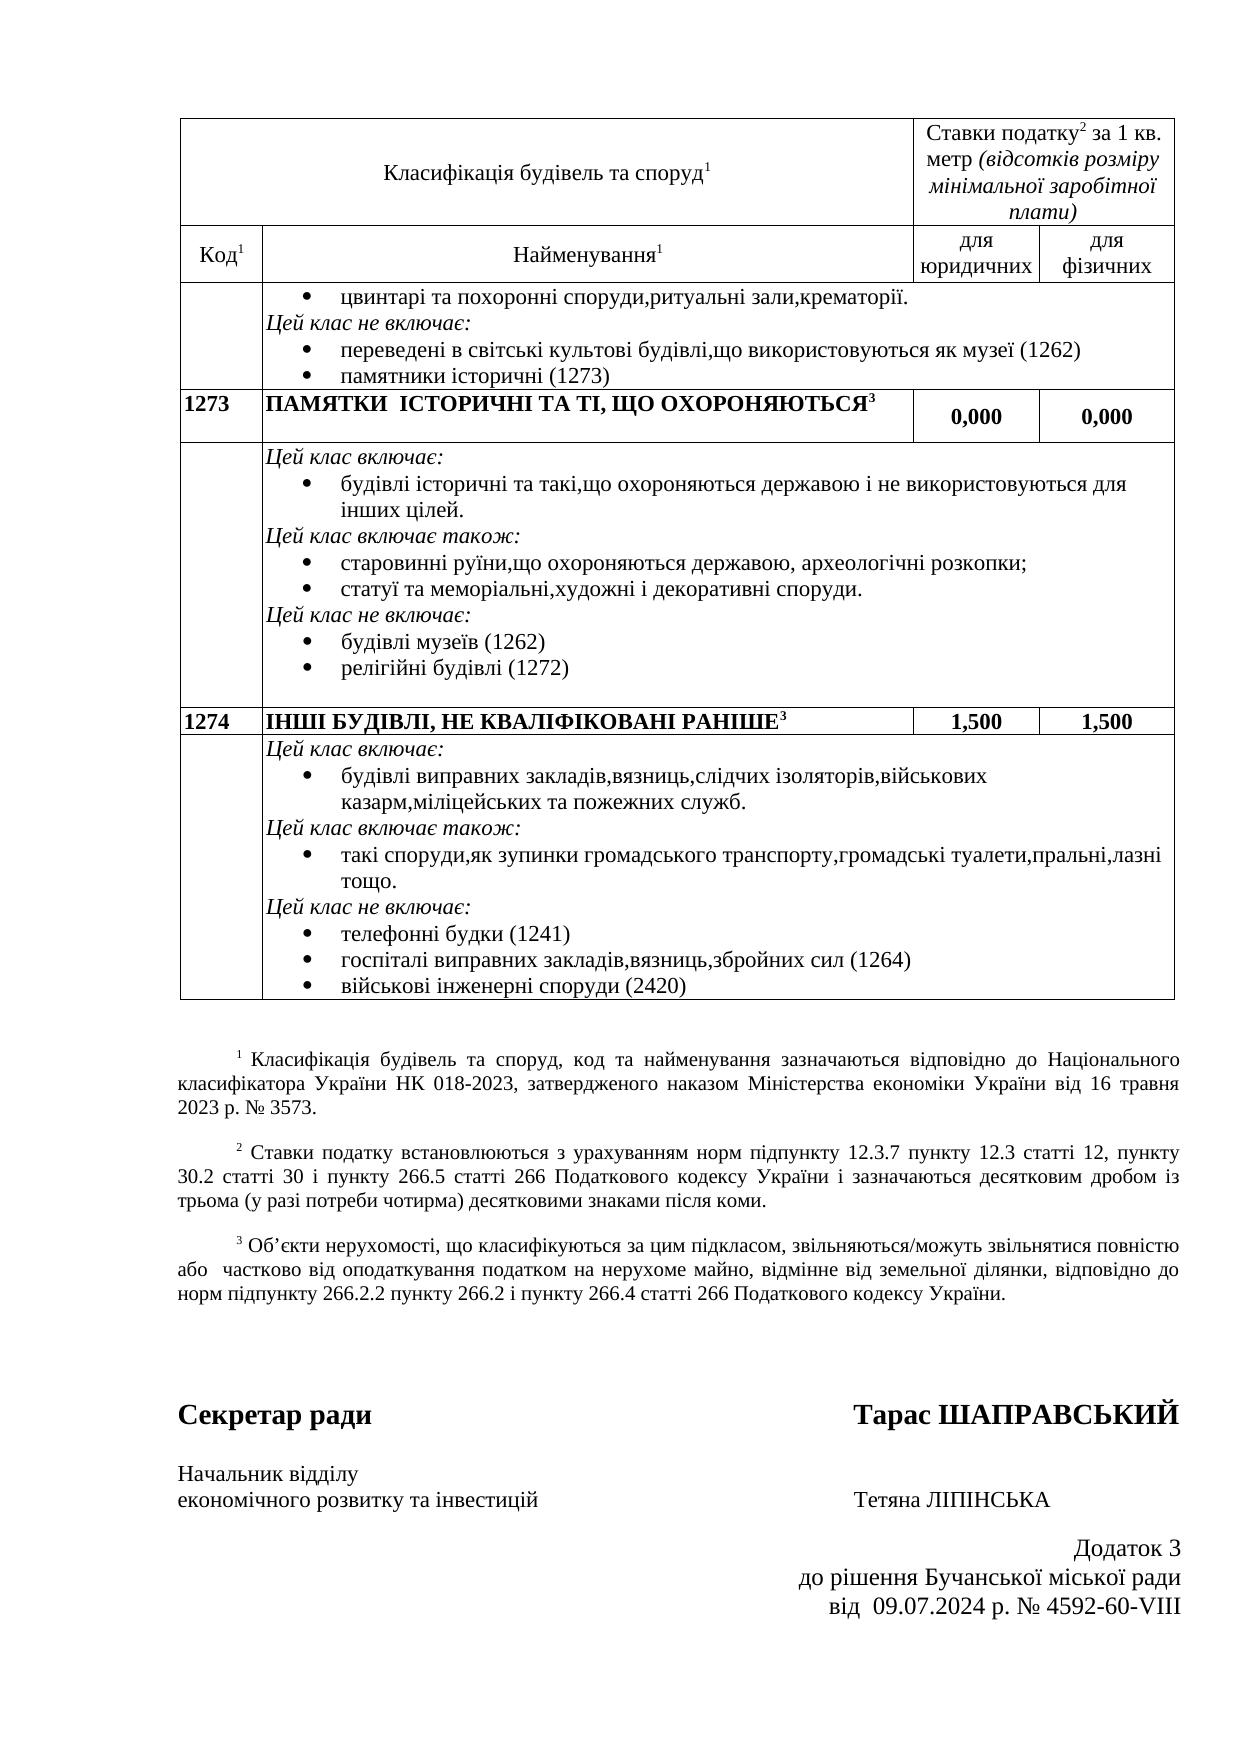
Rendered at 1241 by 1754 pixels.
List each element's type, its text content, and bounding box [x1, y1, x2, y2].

text Додаток 3 [177, 1533, 1181, 1562]
table_cell 1274 [181, 708, 262, 734]
table_cell Цей клас включає: будівлі виправних закладів,вязниць,слідчих ізоляторів,військових казарм,міліцейських та пожежних служб. Цей клас включає також: такі споруди,як зупинки громадського транспорту,громадські туалети,пральні,лазні тощо. Цей клас не включає: телефонні будки (1241) госпіталі виправних закладів,вязниць,збройних сил (1264) військові інженерні споруди (2420) [263, 735, 1174, 999]
text 2 Ставки податку встановлюються з урахуванням норм підпункту 12.3.7 пункту 12.3 статті 12, пункту 30.2 статті 30 і пункту 266.5 статті 266 Податкового кодексу України і зазначаються десятковим дробом із трьома (у разі потреби чотирма) десятковими знаками після коми. [177, 1140, 1181, 1212]
table_header Класифікація будівель та споруд1 [181, 119, 913, 224]
table_cell ІНШІ БУДІВЛІ, НЕ КВАЛІФІКОВАНІ РАНІШЕ3 [263, 708, 913, 734]
text 1 Класифікація будівель та споруд, код та найменування зазначаються відповідно до Національного класифікатора України НК 018-2023, затвердженого наказом Міністерства економіки України від 16 травня 2023 р. № 3573. [177, 1047, 1181, 1119]
table_cell 1273 [181, 390, 262, 442]
table_cell [181, 283, 262, 388]
table_cell Найменування1 [263, 226, 913, 282]
table_cell Код1 [181, 226, 262, 282]
table_cell для фізичних осіб [1040, 226, 1174, 282]
text Секретар ради Тарас ШАПРАВСЬКИЙ [177, 1397, 1181, 1431]
table_cell 1,500 [1040, 708, 1174, 734]
text економічного розвитку та інвестицій Тетяна ЛІПІНСЬКА [177, 1486, 1181, 1513]
table_cell Цей клас включає: будівлі історичні та такі,що охороняються державою і не використовуються для інших цілей. Цей клас включає також: старовинні руїни,що охороняються державою, археологічні розкопки; статуї та меморіальні,художні і декоративні споруди. Цей клас не включає: будівлі музеїв (1262) релігійні будівлі (1272) [263, 443, 1174, 707]
table_cell 0,000 [914, 390, 1039, 442]
text до рішення Бучанської міської ради [177, 1562, 1181, 1591]
table_cell для юридичних осіб [914, 226, 1039, 282]
table_cell [181, 443, 262, 707]
text 3 Об’єкти нерухомості, що класифікуються за цим підкласом, звільняються/можуть звільнятися повністю або частково від оподаткування податком на нерухоме майно, відмінне від земельної ділянки, відповідно до норм підпункту 266.2.2 пункту 266.2 і пункту 266.4 статті 266 Податкового кодексу України. [177, 1233, 1181, 1305]
table_cell ПАМЯТКИ ІСТОРИЧНІ ТА ТІ, ЩО ОХОРОНЯЮТЬСЯ3 [263, 390, 913, 442]
table_cell 1,500 [914, 708, 1039, 734]
text від 09.07.2024 р. № 4592-60-VIIІ [177, 1591, 1181, 1620]
table_header Ставки податку2 за 1 кв. метр (відсотків розміру мінімальної заробітної плати) [914, 119, 1174, 224]
text Начальник відділу [177, 1460, 1181, 1486]
table_cell 0,000 [1040, 390, 1174, 442]
table_cell [181, 735, 262, 999]
